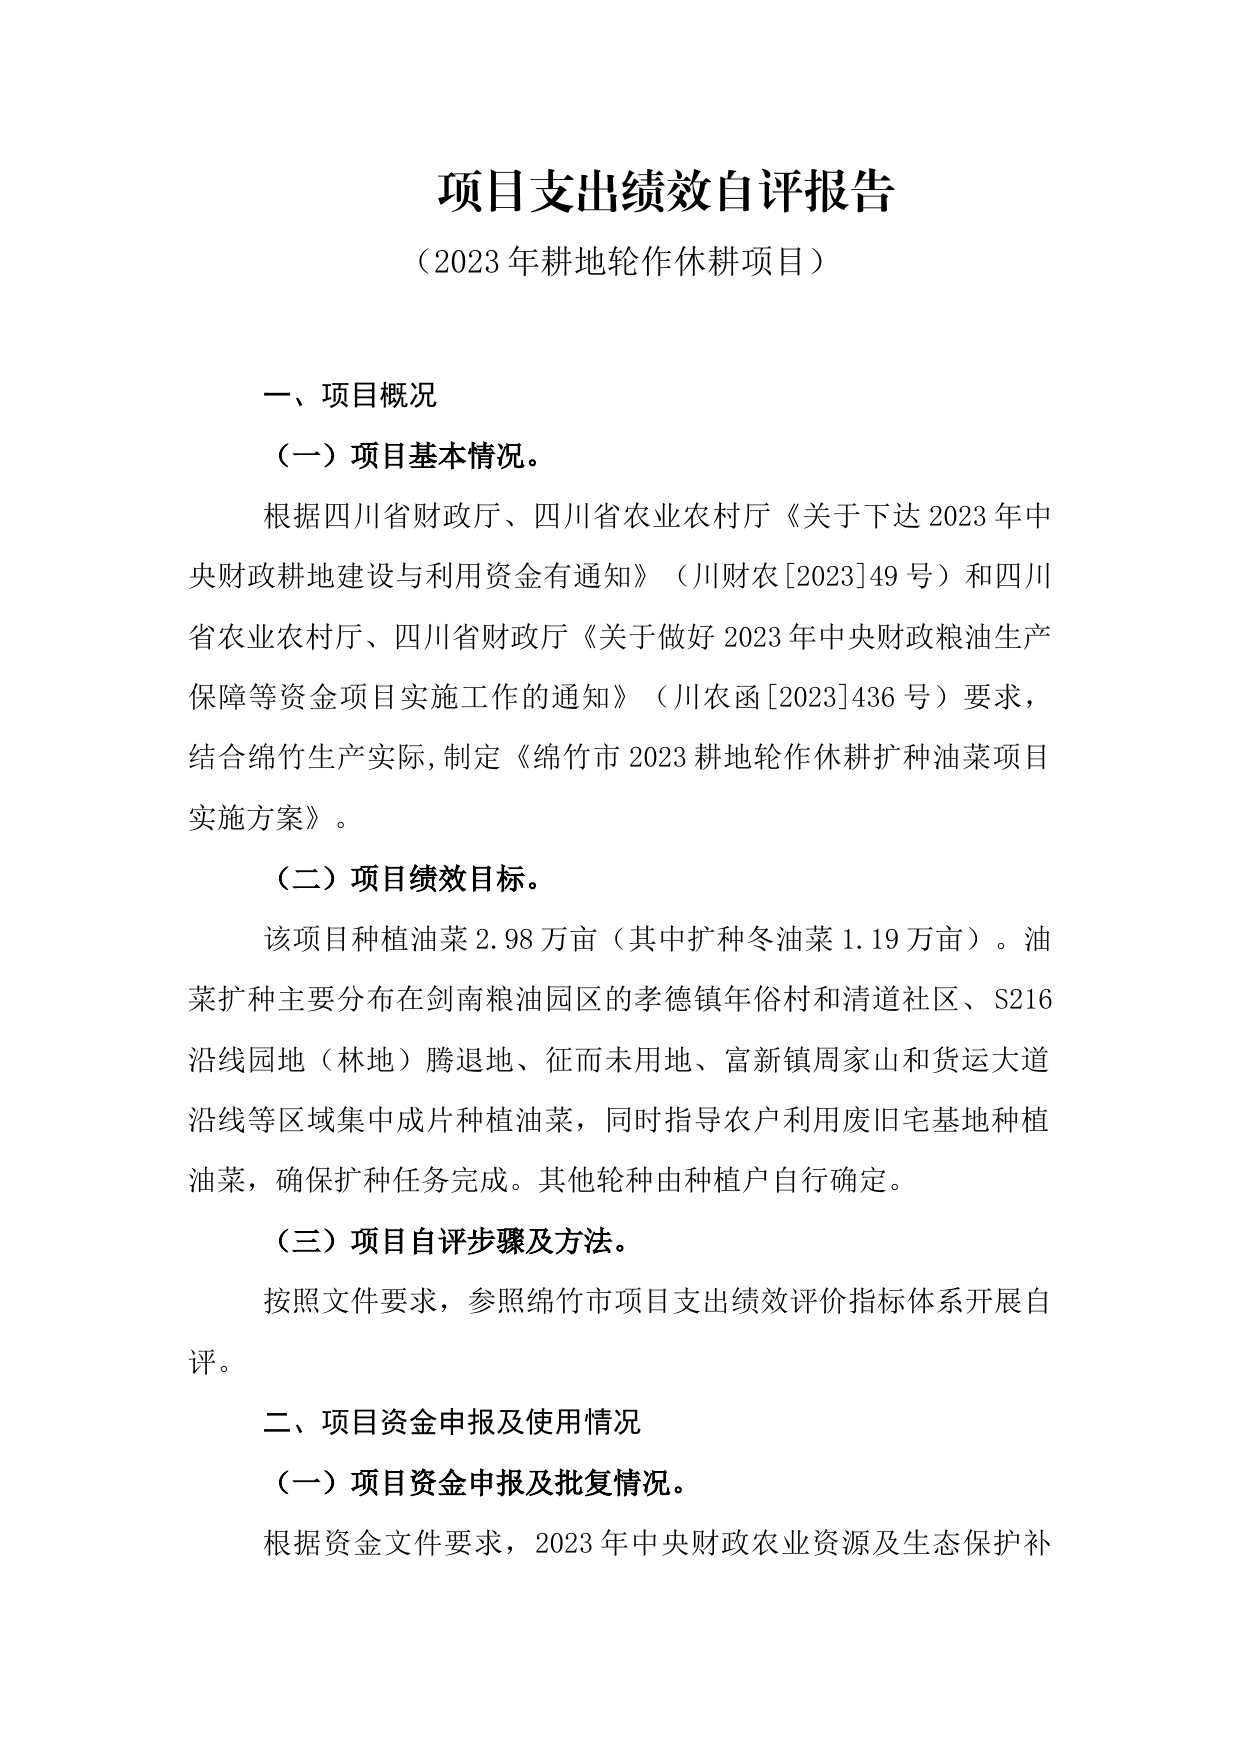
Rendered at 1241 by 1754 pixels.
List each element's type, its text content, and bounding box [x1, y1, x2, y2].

text 按照文件要求，参照绵竹市项目支出绩效评价指标体系开展自评。 [187, 1263, 1053, 1384]
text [187, 1505, 1053, 1565]
text 根据四川省财政厅、四川省农业农村厅《关于下达2023年中央财政耕地建设与利用资金有通知》（川财农[2023]49号）和四川省农业农村厅、四川省财政厅《关于做好2023年中央财政粮油生产保障等资金项目实施工作的通知》（川农函[2023]436号）要求，结合绵竹生产实际,制定《绵竹市2023耕地轮作休耕扩种油菜项目实施方案》。 [187, 478, 1053, 840]
text （一）项目资金申报及批复情况。 [187, 1444, 1053, 1505]
text （三）项目自评步骤及方法。 [187, 1203, 1053, 1263]
text 一、项目概况 [187, 357, 1053, 417]
text （二）项目绩效目标。 [187, 840, 1053, 901]
text （2023年耕地轮作休耕项目） [187, 227, 1053, 292]
text 二、项目资金申报及使用情况 [187, 1384, 1053, 1444]
text 项目支出绩效自评报告 [187, 162, 1053, 227]
text （一）项目基本情况。 [187, 417, 1053, 478]
text 该项目种植油菜2.98万亩（其中扩种冬油菜1.19万亩）。油菜扩种主要分布在剑南粮油园区的孝德镇年俗村和清道社区、S216沿线园地（林地）腾退地、征而未用地、富新镇周家山和货运大道沿线等区域集中成片种植油菜，同时指导农户利用废旧宅基地种植油菜，确保扩种任务完成。其他轮种由种植户自行确定。 [187, 901, 1053, 1203]
